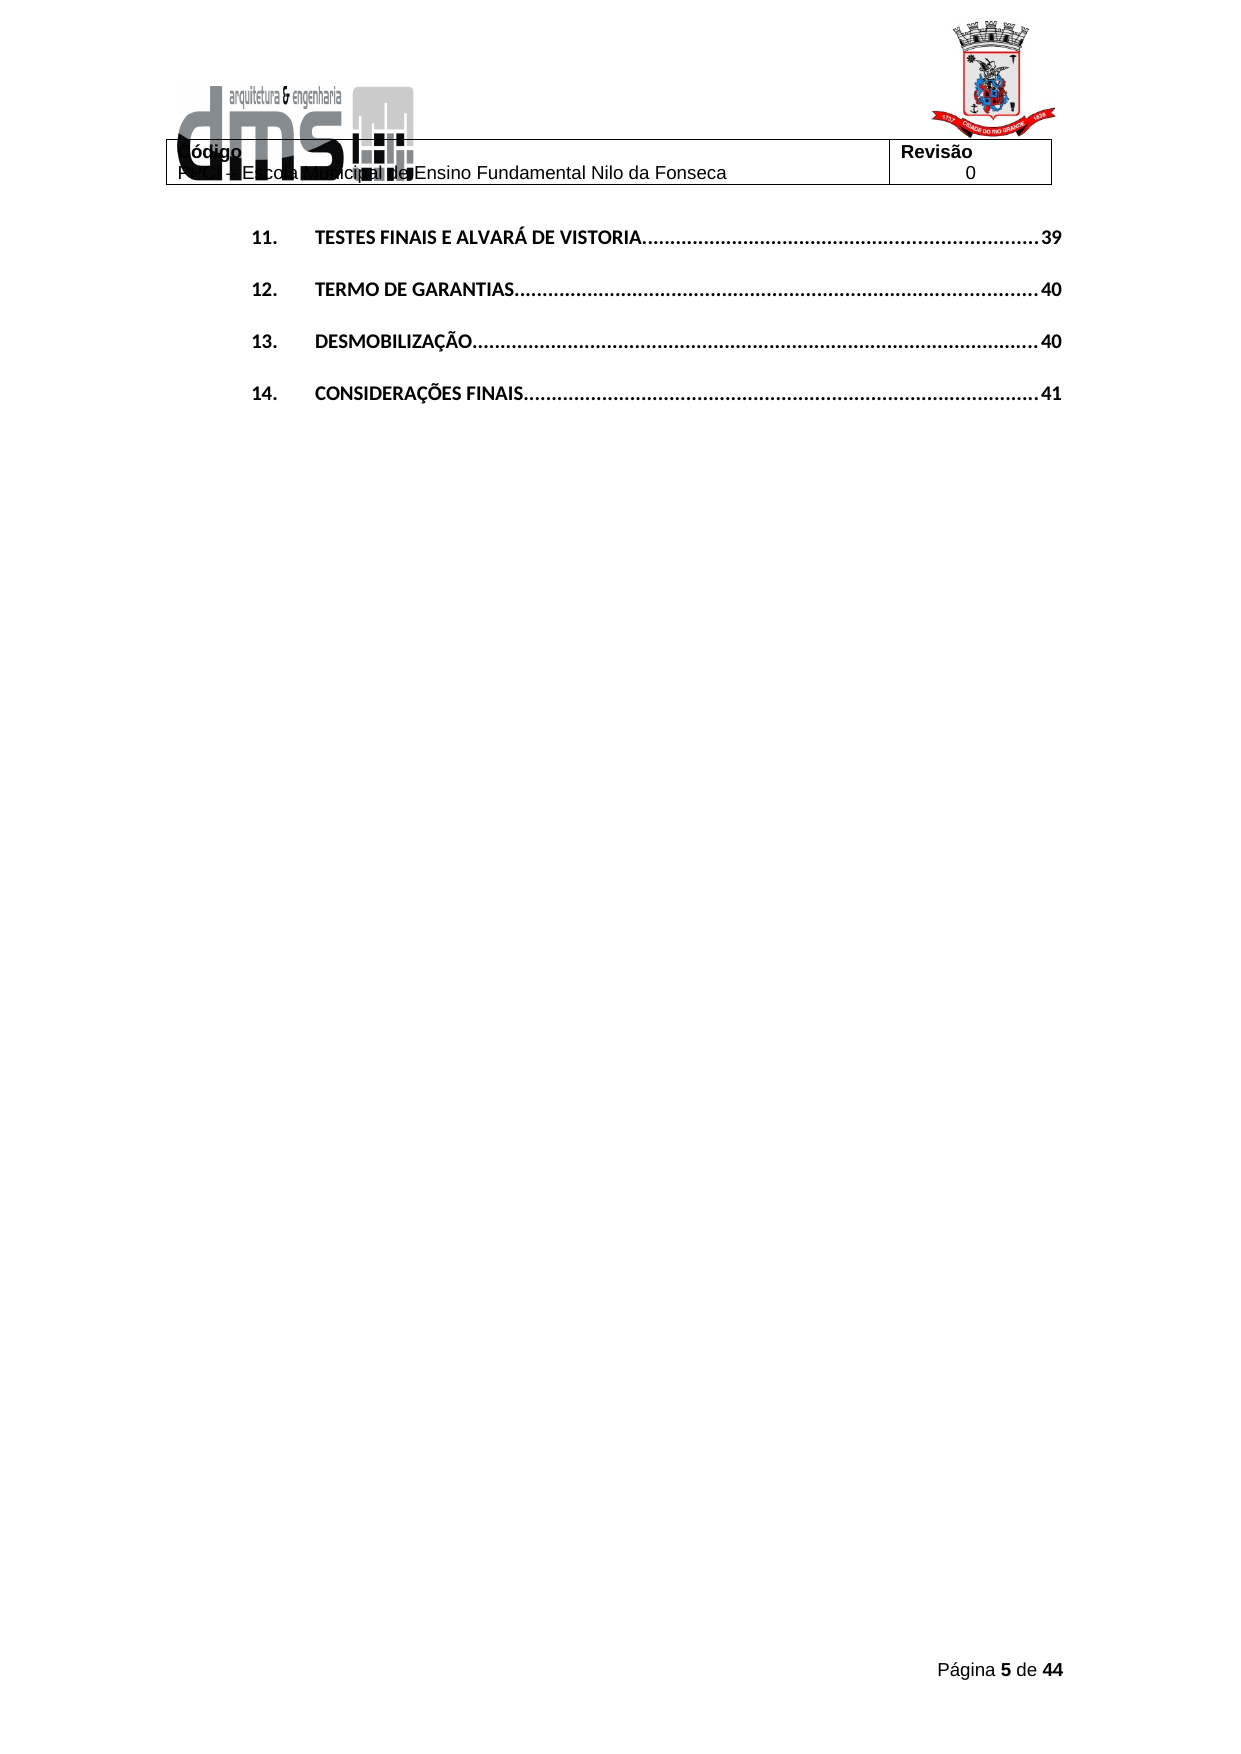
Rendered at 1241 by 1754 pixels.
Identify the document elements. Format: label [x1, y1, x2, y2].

picture [177, 140, 414, 181]
picture [177, 86, 414, 139]
picture [931, 21, 1056, 138]
